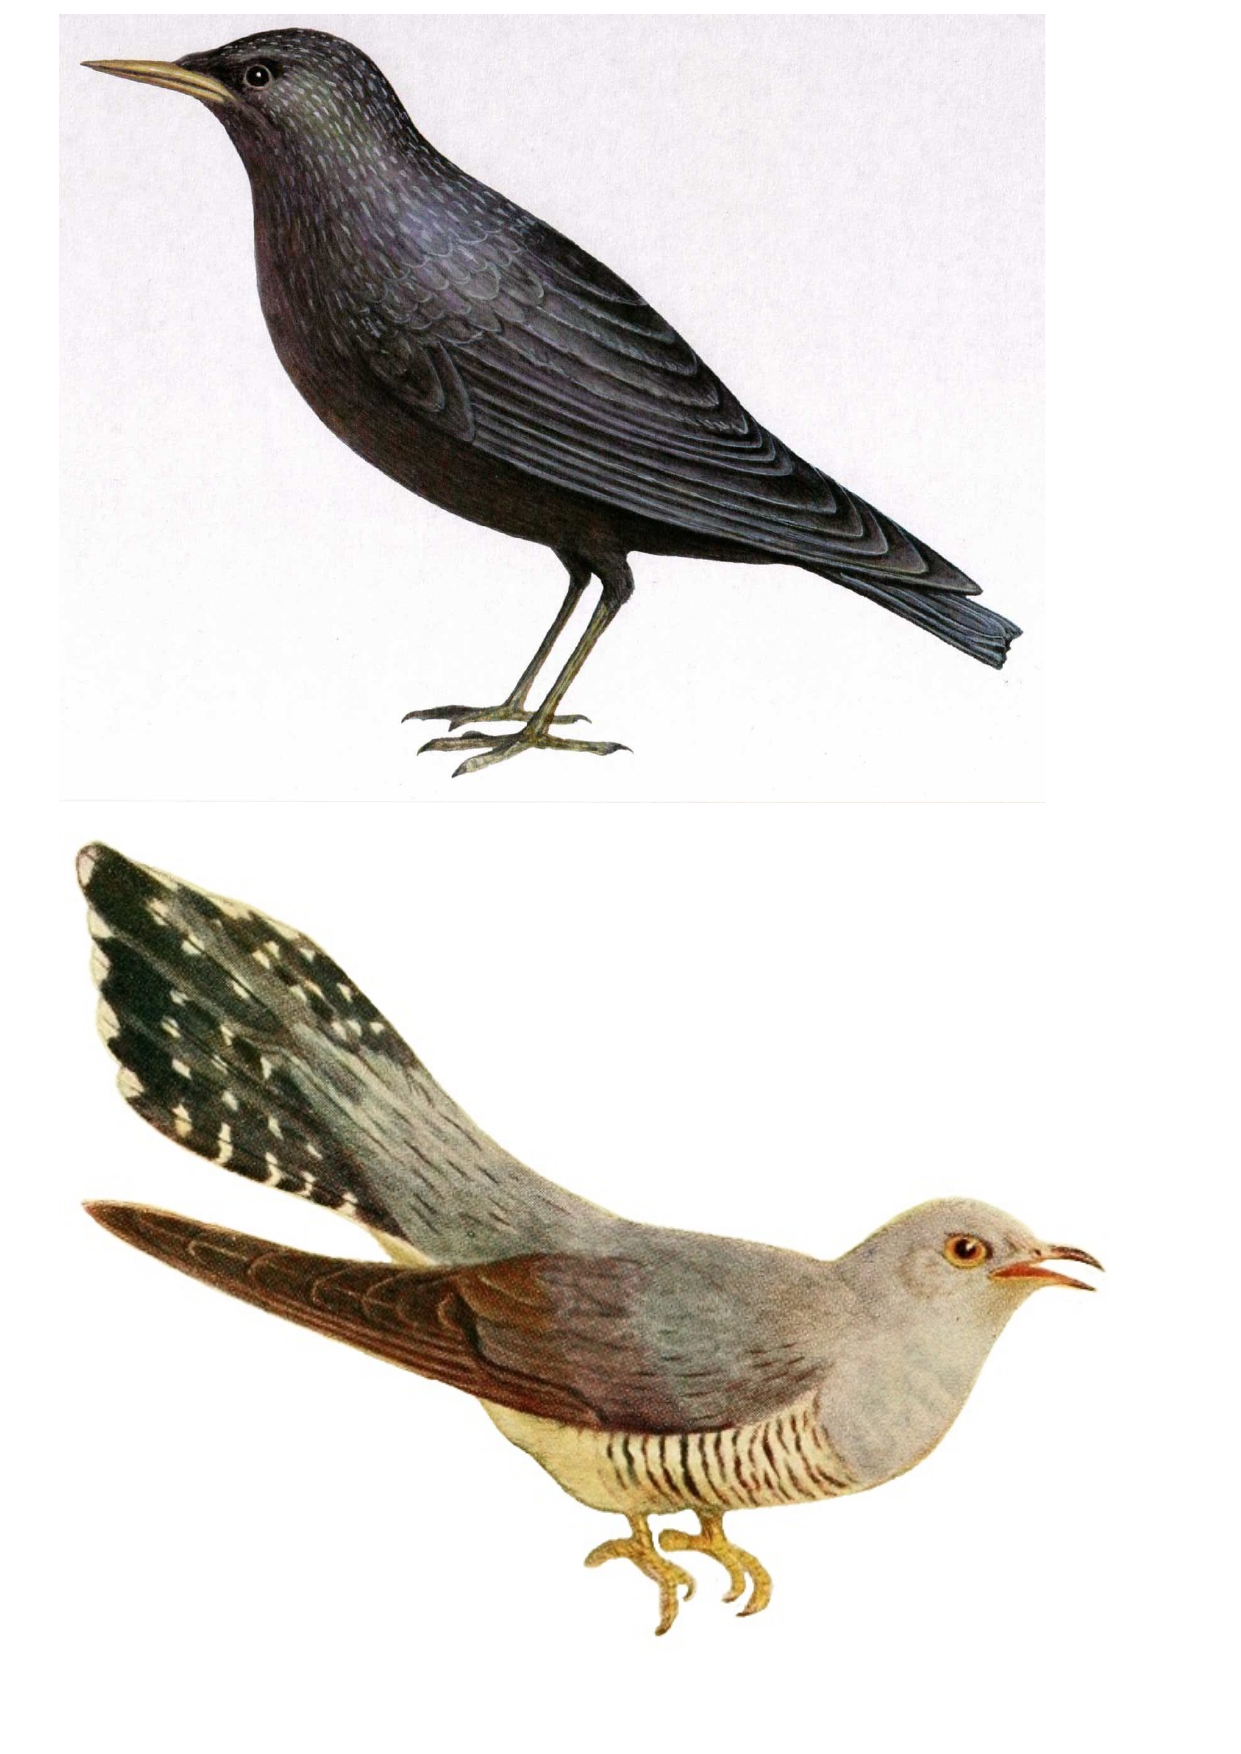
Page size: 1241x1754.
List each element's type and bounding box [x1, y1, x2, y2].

picture [59, 828, 1121, 1652]
picture [59, 14, 1046, 803]
